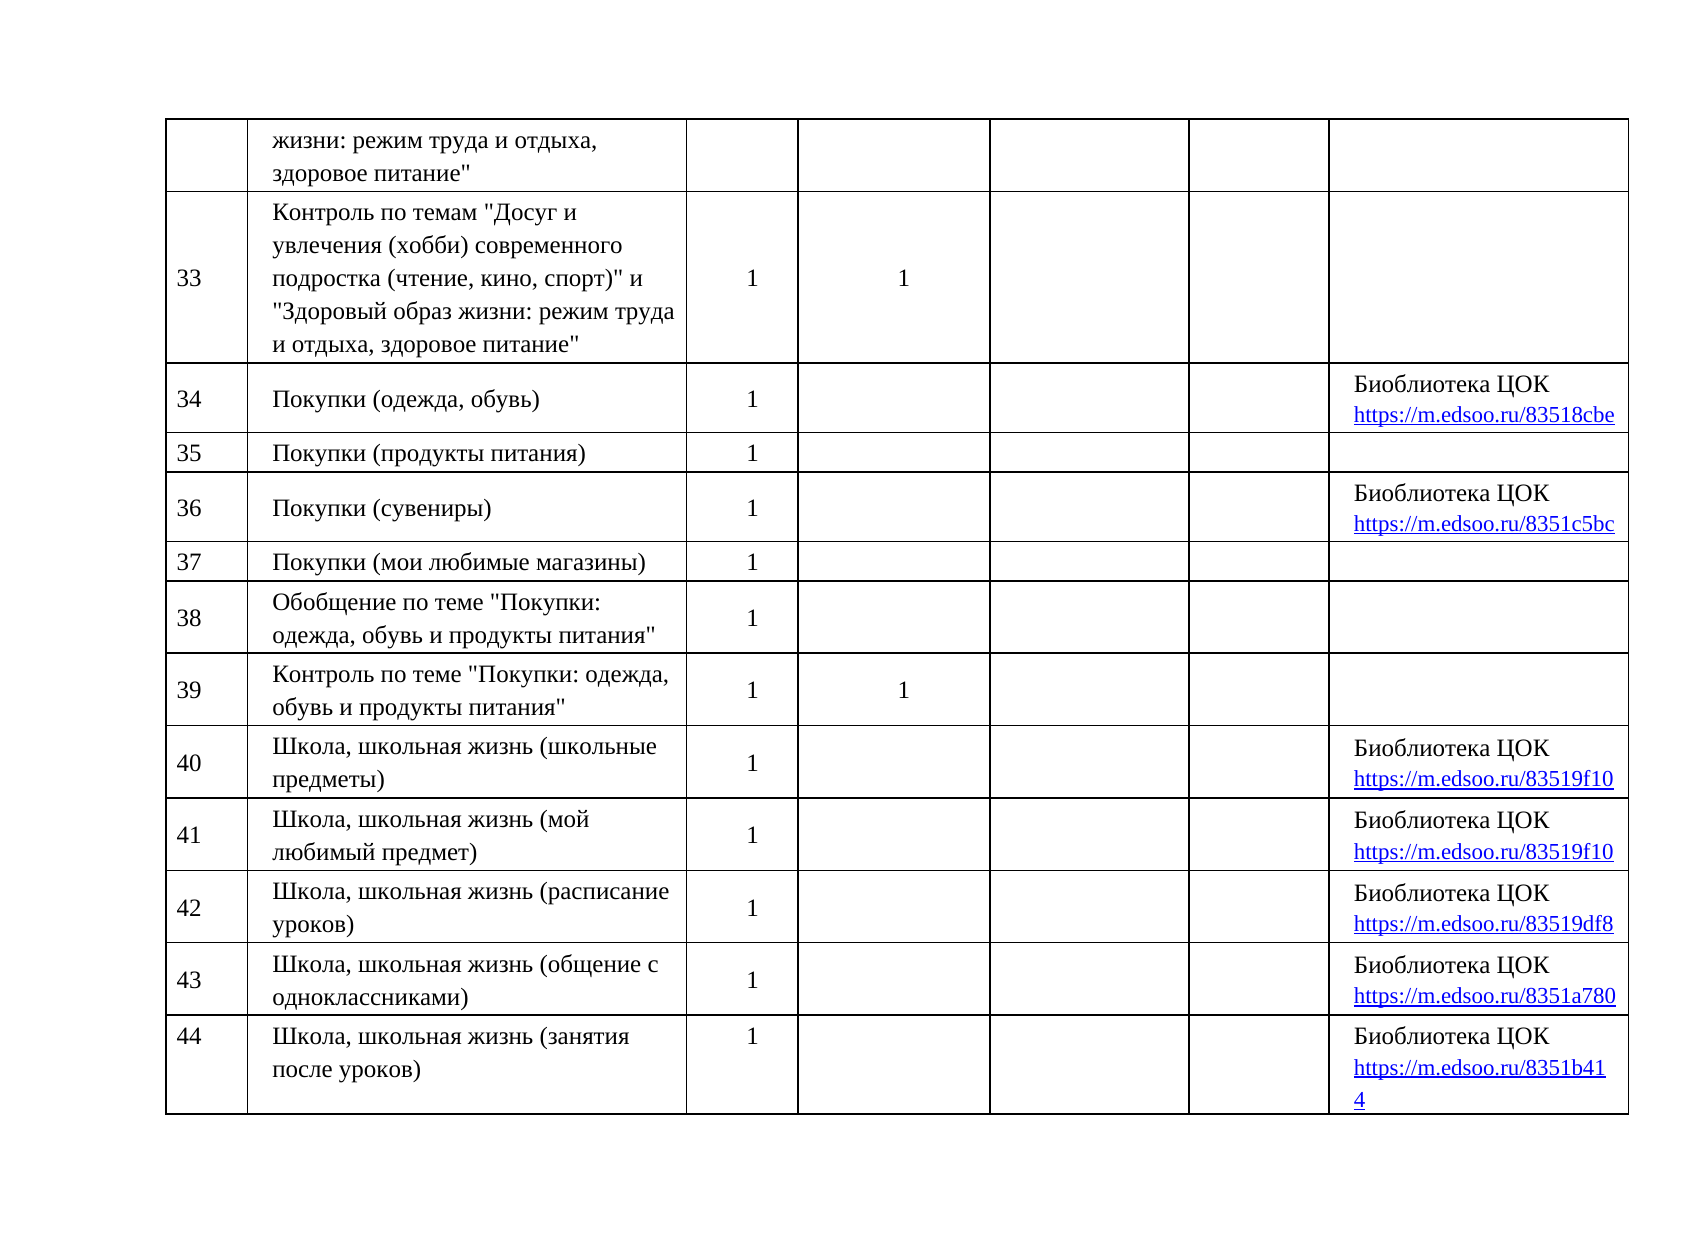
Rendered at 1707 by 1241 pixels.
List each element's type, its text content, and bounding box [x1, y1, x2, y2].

table_cell Обобщение по теме "Покупки: одежда, обувь и продукты питания" [248, 582, 686, 652]
table_cell 40 [167, 726, 247, 797]
table_cell [1330, 433, 1628, 471]
table_cell [799, 364, 989, 432]
table_cell [1190, 871, 1328, 942]
table_cell 1 [687, 582, 797, 652]
table_cell 37 [167, 542, 247, 580]
table_cell 1 [687, 943, 797, 1014]
table_cell 1 [687, 799, 797, 869]
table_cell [248, 1016, 686, 1113]
table_cell Биоблиотека ЦОК https://m.edsoo.ru/8351c5bc [1330, 473, 1628, 541]
table_cell [991, 582, 1188, 652]
table_cell Школа, школьная жизнь (школьные предметы) [248, 726, 686, 797]
table_cell [799, 120, 989, 191]
table_cell 1 [687, 542, 797, 580]
table_cell Биоблиотека ЦОК https://m.edsoo.ru/83519f10 [1330, 799, 1628, 869]
table_cell 1 [687, 473, 797, 541]
table_cell Покупки (сувениры) [248, 473, 686, 541]
table_cell [1190, 364, 1328, 432]
table_cell Покупки (мои любимые магазины) [248, 542, 686, 580]
table_cell Контроль по темам "Досуг и увлечения (хобби) современного подростка (чтение, кино, спорт)" и "Здоровый образ жизни: режим труда и отдыха, здоровое питание" [248, 192, 686, 362]
table_cell 34 [167, 364, 247, 432]
table_cell [1330, 654, 1628, 725]
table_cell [248, 120, 686, 191]
table_cell Биоблиотека ЦОК https://m.edsoo.ru/83519df8 [1330, 871, 1628, 942]
table_cell [1330, 192, 1628, 362]
table_cell [991, 433, 1188, 471]
table_cell 1 [687, 364, 797, 432]
table_cell [1190, 120, 1328, 191]
table_cell [1190, 473, 1328, 541]
table_cell 39 [167, 654, 247, 725]
table_cell [1190, 943, 1328, 1014]
table_cell Биоблиотека ЦОК https://m.edsoo.ru/8351a780 [1330, 943, 1628, 1014]
table_cell [991, 192, 1188, 362]
table_cell [991, 542, 1188, 580]
table_cell Биоблиотека ЦОК https://m.edsoo.ru/83519f10 [1330, 726, 1628, 797]
table_cell 1 [799, 654, 989, 725]
table_cell 1 [687, 1016, 797, 1113]
table_cell [1190, 654, 1328, 725]
table_cell [991, 1016, 1188, 1113]
table_cell 1 [687, 654, 797, 725]
table_cell [991, 726, 1188, 797]
table_cell [991, 364, 1188, 432]
table_cell 1 [687, 192, 797, 362]
table_cell [991, 473, 1188, 541]
table_cell Контроль по теме "Покупки: одежда, обувь и продукты питания" [248, 654, 686, 725]
table_cell 41 [167, 799, 247, 869]
table_cell [799, 799, 989, 869]
table_cell [799, 943, 989, 1014]
table_cell 32 [167, 120, 247, 191]
table_cell 1 [687, 120, 797, 191]
table_cell Школа, школьная жизнь (расписание уроков) [248, 871, 686, 942]
table_cell [1190, 192, 1328, 362]
table_cell [1190, 542, 1328, 580]
table_cell Покупки (одежда, обувь) [248, 364, 686, 432]
table_cell 1 [799, 192, 989, 362]
table_cell [799, 726, 989, 797]
table_cell [799, 582, 989, 652]
table_cell 36 [167, 473, 247, 541]
table_cell [1190, 433, 1328, 471]
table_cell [1330, 1016, 1628, 1113]
table_cell 33 [167, 192, 247, 362]
table_cell [991, 120, 1188, 191]
table_cell [991, 654, 1188, 725]
table_cell [799, 542, 989, 580]
table_cell [1330, 582, 1628, 652]
table_cell [1190, 1016, 1328, 1113]
table_cell [799, 473, 989, 541]
table_cell Покупки (продукты питания) [248, 433, 686, 471]
table_cell [799, 433, 989, 471]
table_cell [1190, 582, 1328, 652]
table_cell [1190, 726, 1328, 797]
table_cell [1190, 799, 1328, 869]
table_cell [799, 1016, 989, 1113]
table_cell Биоблиотека ЦОК https://m.edsoo.ru/83518cbe [1330, 364, 1628, 432]
table_cell [1330, 120, 1628, 191]
table_cell 43 [167, 943, 247, 1014]
table_cell Школа, школьная жизнь (мой любимый предмет) [248, 799, 686, 869]
table_cell 1 [687, 726, 797, 797]
table_cell 1 [687, 871, 797, 942]
table_cell [1330, 542, 1628, 580]
table_cell 42 [167, 871, 247, 942]
table_cell 1 [687, 433, 797, 471]
table_cell [991, 943, 1188, 1014]
table_cell [991, 871, 1188, 942]
table_cell [799, 871, 989, 942]
table_cell 38 [167, 582, 247, 652]
table_cell 44 [167, 1016, 247, 1113]
table_cell [991, 799, 1188, 869]
table_cell 35 [167, 433, 247, 471]
table_cell Школа, школьная жизнь (общение с одноклассниками) [248, 943, 686, 1014]
